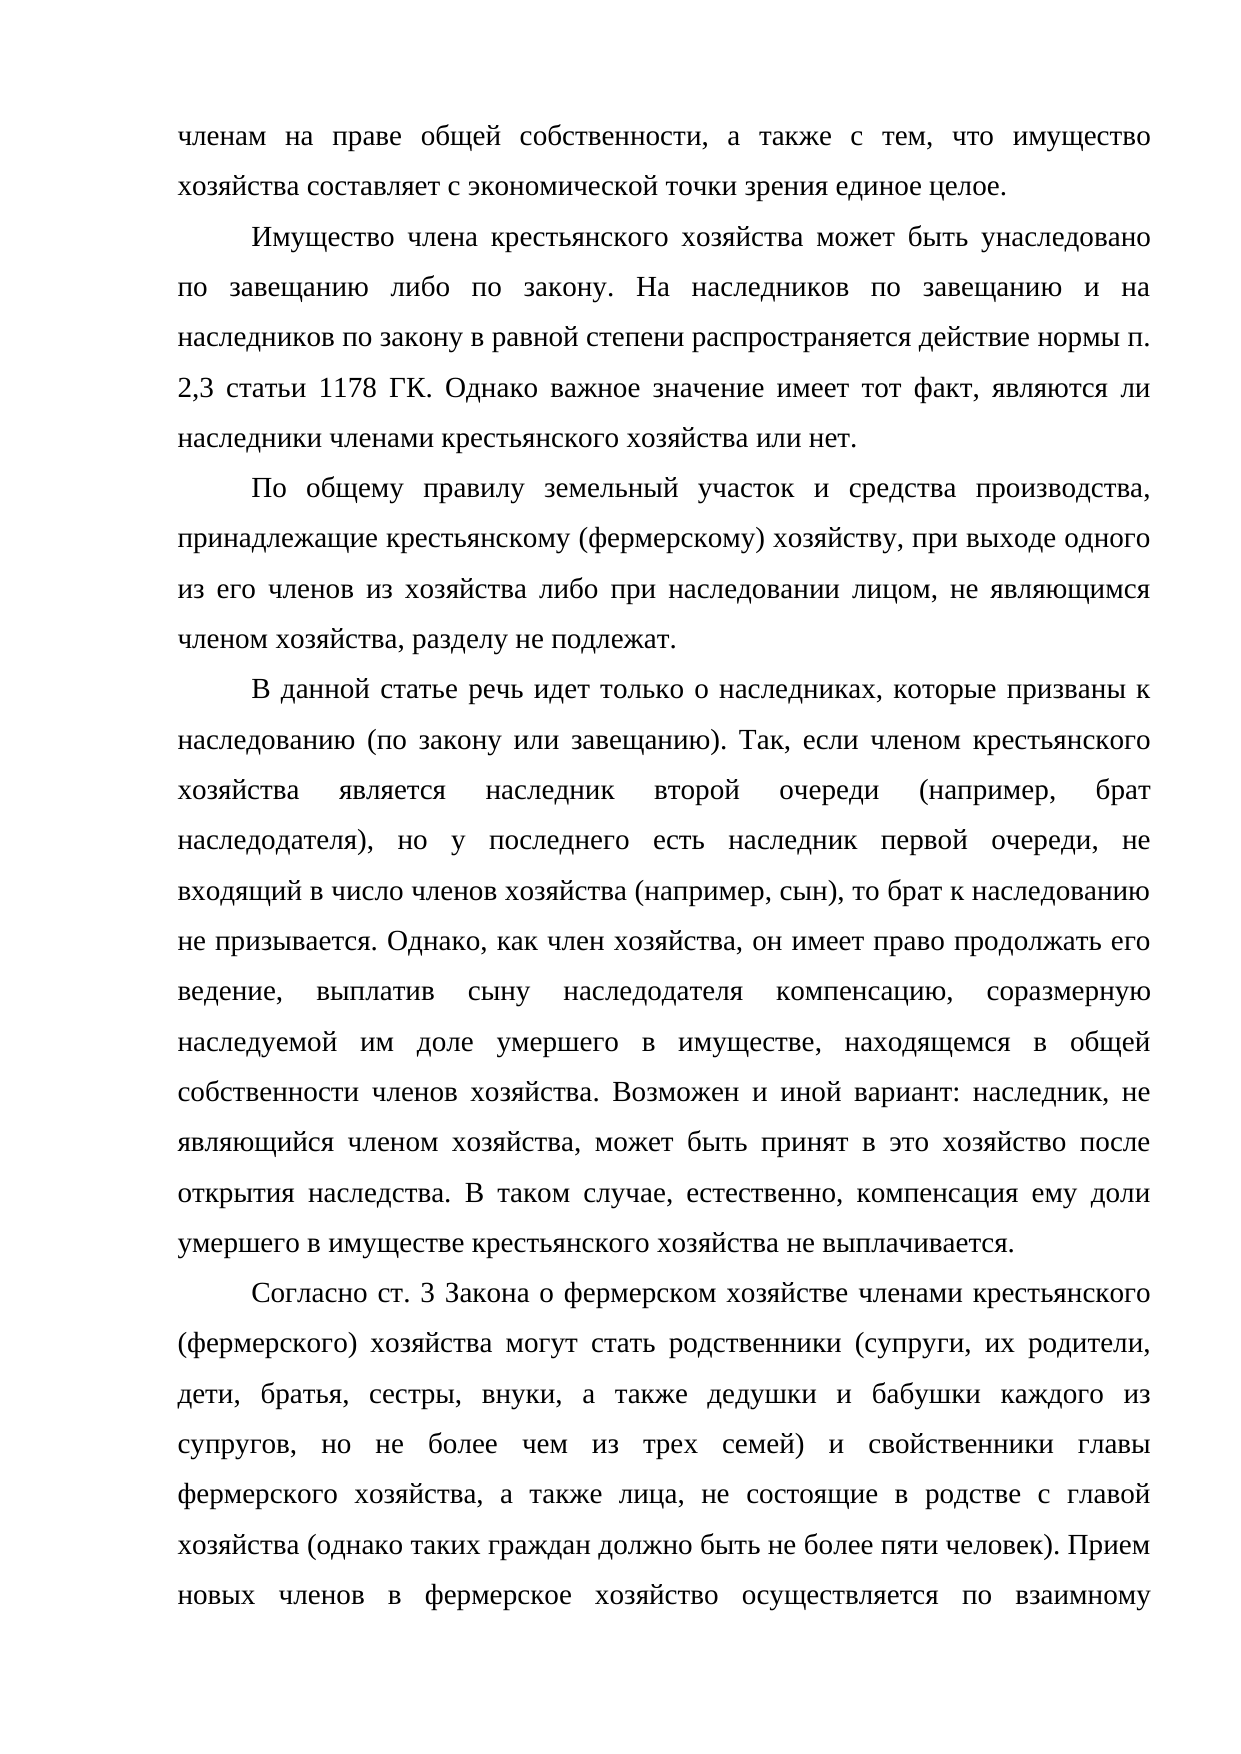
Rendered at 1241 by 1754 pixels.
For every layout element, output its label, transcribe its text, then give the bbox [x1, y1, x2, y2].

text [177, 118, 1152, 202]
text В данной статье речь идет только о наследниках, которые призваны к наследованию (по закону или завещанию). Так, если членом крестьянского хозяйства является наследник второй очереди (например, брат наследодателя), но у последнего есть наследник первой очереди, не входящий в число членов хозяйства (например, сын), то брат к наследованию не призывается. Однако, как член хозяйства, он имеет право продолжать его ведение, выплатив сыну наследодателя компенсацию, соразмерную наследуемой им доле умершего в имуществе, находящемся в общей собственности членов хозяйства. Возможен и иной вариант: наследник, не являющийся членом хозяйства, может быть принят в это хозяйство после открытия наследства. В таком случае, естественно, компенсация ему доли умершего в имуществе крестьянского хозяйства не выплачивается. [177, 672, 1152, 1258]
text По общему правилу земельный участок и средства производства, принадлежащие крестьянскому (фермерскому) хозяйству, при выходе одного из его членов из хозяйства либо при наследовании лицом, не являющимся членом хозяйства, разделу не подлежат. [177, 470, 1152, 655]
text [177, 1275, 1152, 1611]
text Имущество члена крестьянского хозяйства может быть унаследовано по завещанию либо по закону. На наследников по завещанию и на наследников по закону в равной степени распространяется действие нормы п. 2,3 статьи 1178 ГК. Однако важное значение имеет тот факт, являются ли наследники членами крестьянского хозяйства или нет. [177, 219, 1152, 453]
